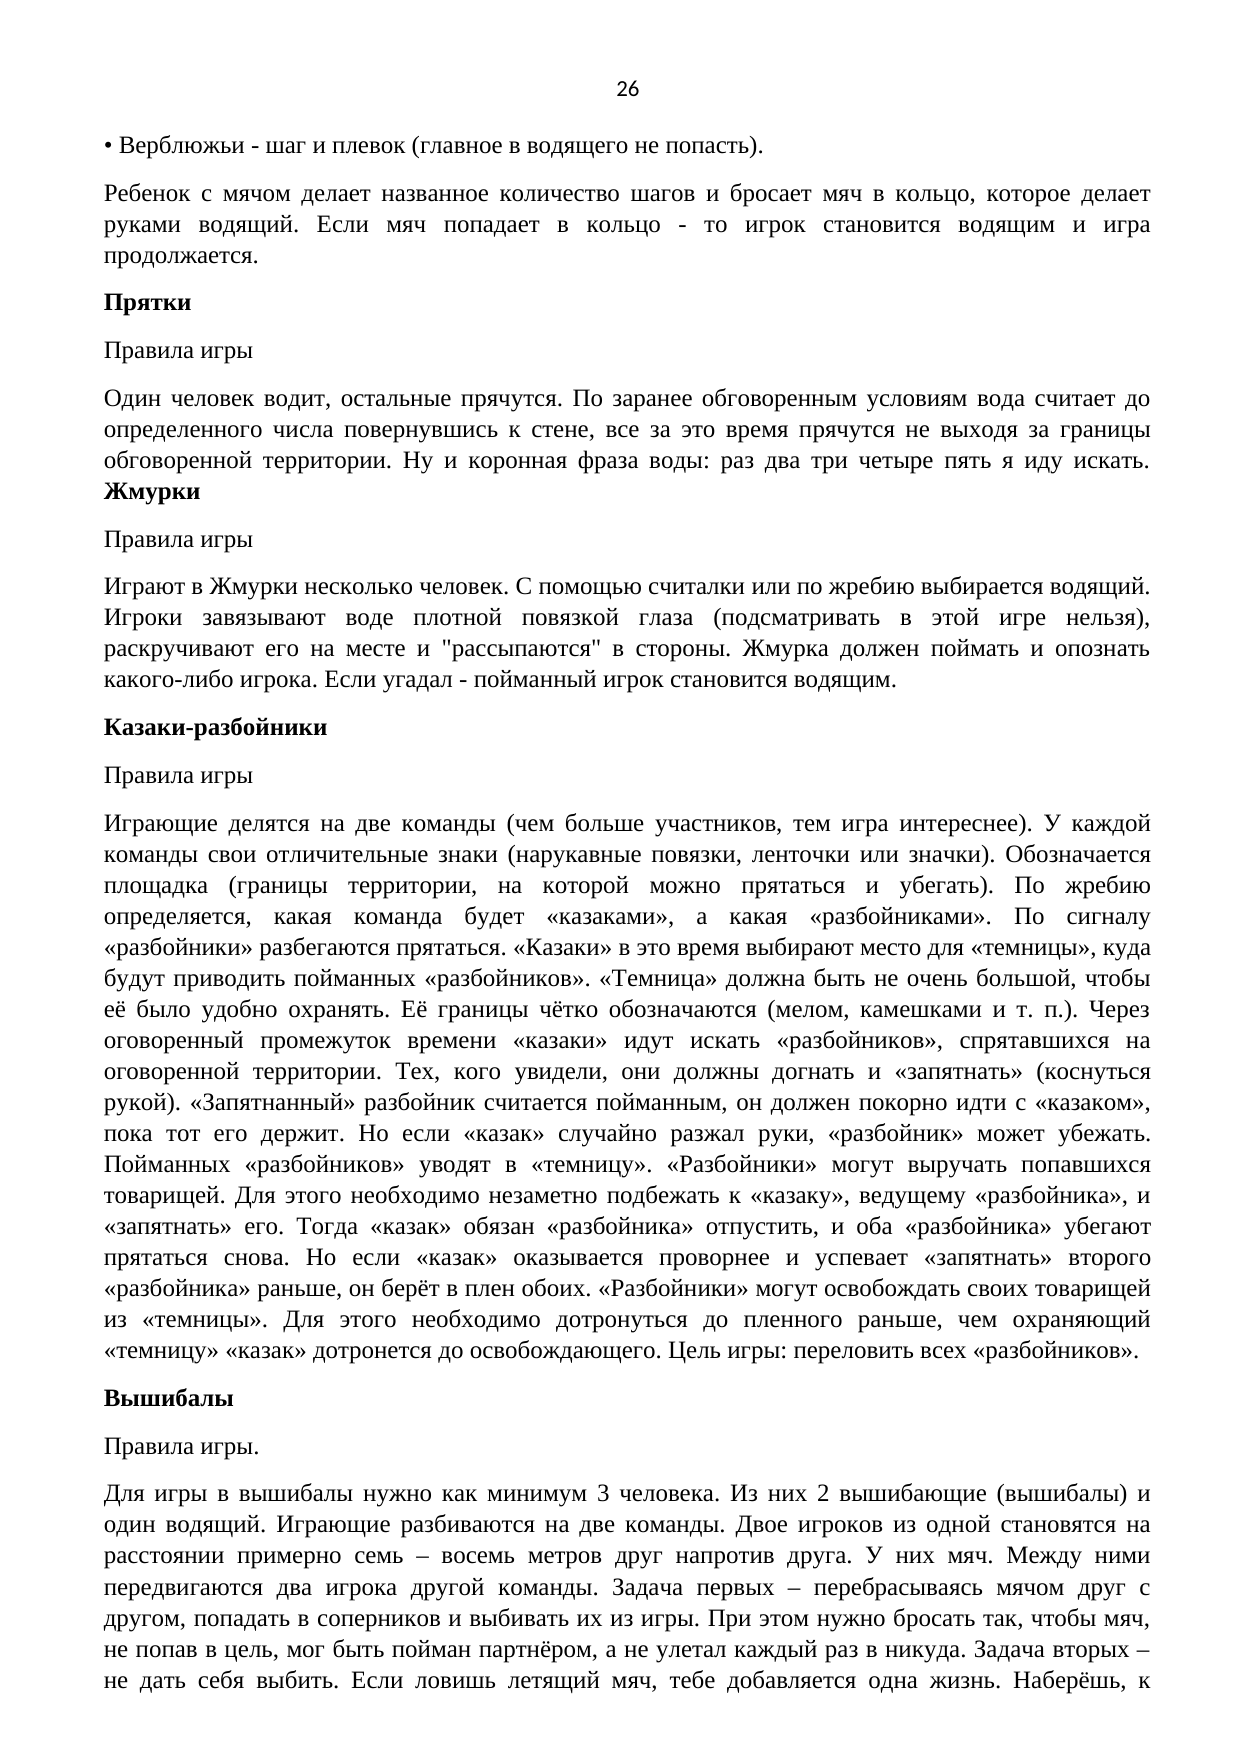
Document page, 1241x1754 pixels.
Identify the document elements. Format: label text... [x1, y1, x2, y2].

text Правила игры [103, 335, 1152, 364]
text • Верблюжьи - шаг и плевок (главное в водящего не попасть). [103, 130, 1152, 159]
text Правила игры [103, 524, 1152, 552]
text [103, 1478, 1152, 1693]
text Ребенок с мячом делает названное количество шагов и бросает мяч в кольцо, которое делает руками водящий. Если мяч попадает в кольцо - то игрок становится водящим и игра продолжается. [103, 178, 1152, 268]
text Правила игры. [103, 1431, 1152, 1459]
text Правила игры [103, 760, 1152, 789]
text Вышибалы [103, 1383, 1152, 1412]
text Играют в Жмурки несколько человек. С помощью считалки или по жребию выбирается водящий. Игроки завязывают воде плотной повязкой глаза (подсматривать в этой игре нельзя), раскручивают его на месте и "рассыпаются" в стороны. Жмурка должен поймать и опознать какого-либо игрока. Если угадал - пойманный игрок становится водящим. [103, 571, 1152, 693]
text Казаки-разбойники [103, 712, 1152, 741]
text Играющие делятся на две команды (чем больше участников, тем игра интереснее). У каждой команды свои отличительные знаки (нарукавные повязки, ленточки или значки). Обозначается площадка (границы территории, на которой можно прятаться и убегать). По жребию определяется, какая команда будет «казаками», а какая «разбойниками». По сигналу «разбойники» разбегаются прятаться. «Казаки» в это время выбирают место для «темницы», куда будут приводить пойманных «разбойников». «Темница» должна быть не очень большой, чтобы её было удобно охранять. Её границы чётко обозначаются (мелом, камешками и т. п.). Через оговоренный промежуток времени «казаки» идут искать «разбойников», спрятавшихся на оговоренной территории. Тех, кого увидели, они должны догнать и «запятнать» (коснуться рукой). «Запятнанный» разбойник считается пойманным, он должен покорно идти с «казаком», пока тот его держит. Но если «казак» случайно разжал руки, «разбойник» может убежать. Пойманных «разбойников» уводят в «темницу». «Разбойники» могут выручать попавшихся товарищей. Для этого необходимо незаметно подбежать к «казаку», ведущему «разбойника», и «запятнать» его. Тогда «казак» обязан «разбойника» отпустить, и оба «разбойника» убегают прятаться снова. Но если «казак» оказывается проворнее и успевает «запятнать» второго «разбойника» раньше, он берёт в плен обоих. «Разбойники» могут освобождать своих товарищей из «темницы». Для этого необходимо дотронуться до пленного раньше, чем охраняющий «темницу» «казак» дотронется до освобождающего. Цель игры: переловить всех «разбойников». [103, 808, 1152, 1364]
text Прятки [103, 287, 1152, 316]
text Один человек водит, остальные прячутся. По заранее обговоренным условиям вода считает до определенного числа повернувшись к стене, все за это время прячутся не выходя за границы обговоренной территории. Ну и коронная фраза воды: раз два три четыре пять я иду искать. Жмурки [103, 383, 1152, 505]
